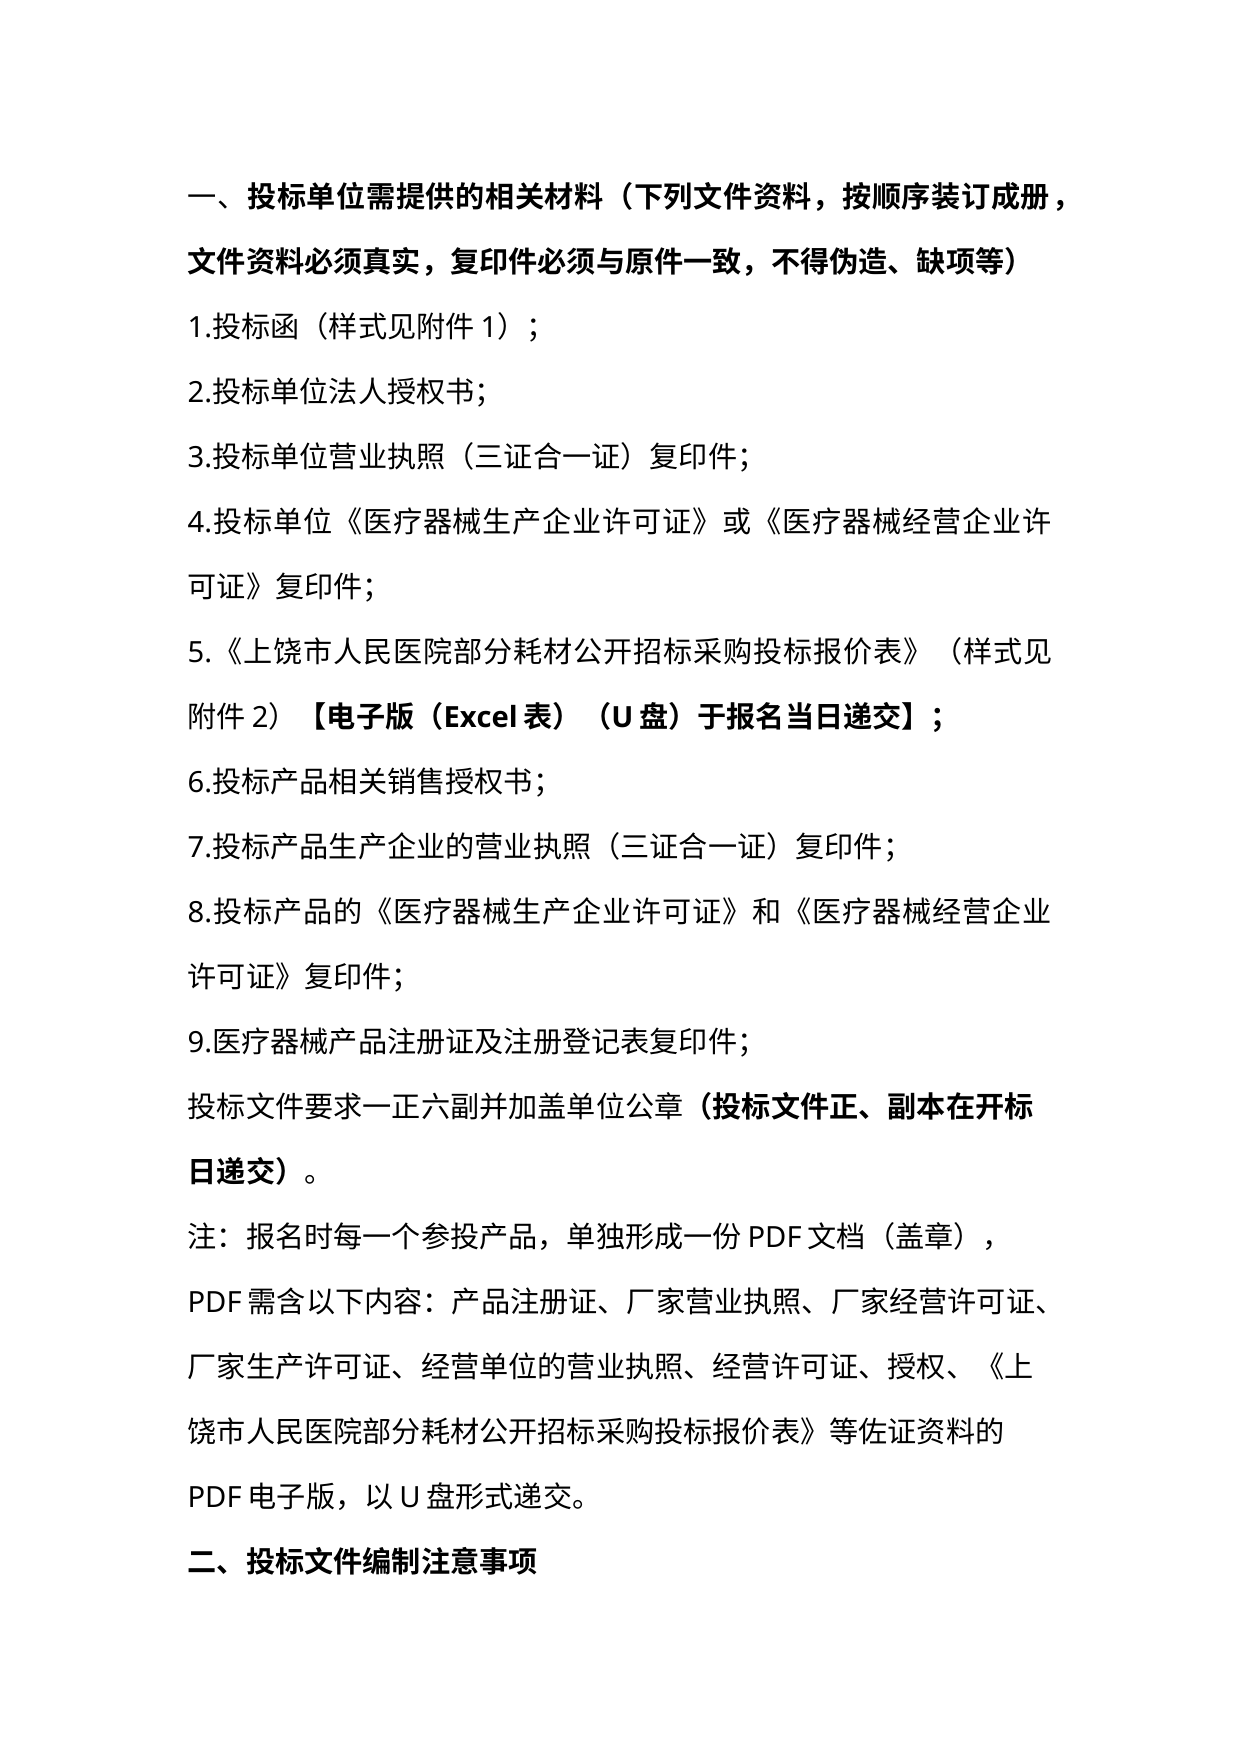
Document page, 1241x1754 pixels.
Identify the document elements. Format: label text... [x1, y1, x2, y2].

text 2.投标单位法人授权书； [187, 357, 1053, 422]
text 5.《上饶市人民医院部分耗材公开招标采购投标报价表》（样式见附件2）【电子版（Excel表）（U盘）于报名当日递交】； [187, 617, 1053, 747]
text 9.医疗器械产品注册证及注册登记表复印件； [187, 1007, 1053, 1072]
text 1.投标函（样式见附件1）； [187, 292, 1053, 357]
text 8.投标产品的《医疗器械生产企业许可证》和《医疗器械经营企业许可证》复印件； [187, 877, 1053, 1007]
text 二、投标文件编制注意事项 [187, 1527, 1053, 1592]
text 一、投标单位需提供的相关材料（下列文件资料，按顺序装订成册，文件资料必须真实，复印件必须与原件一致，不得伪造、缺项等） [187, 162, 1053, 292]
text 7.投标产品生产企业的营业执照（三证合一证）复印件； [187, 812, 1053, 877]
text 3.投标单位营业执照（三证合一证）复印件； [187, 422, 1053, 487]
text 6.投标产品相关销售授权书； [187, 747, 1053, 812]
text 投标文件要求一正六副并加盖单位公章（投标文件正、副本在开标日递交）。 [187, 1072, 1053, 1202]
text 4.投标单位《医疗器械生产企业许可证》或《医疗器械经营企业许可证》复印件； [187, 487, 1053, 617]
text 注：报名时每一个参投产品，单独形成一份PDF文档（盖章），PDF需含以下内容：产品注册证、厂家营业执照、厂家经营许可证、厂家生产许可证、经营单位的营业执照、经营许可证、授权、《上饶市人民医院部分耗材公开招标采购投标报价表》等佐证资料的PDF电子版，以U盘形式递交。 [187, 1202, 1053, 1527]
